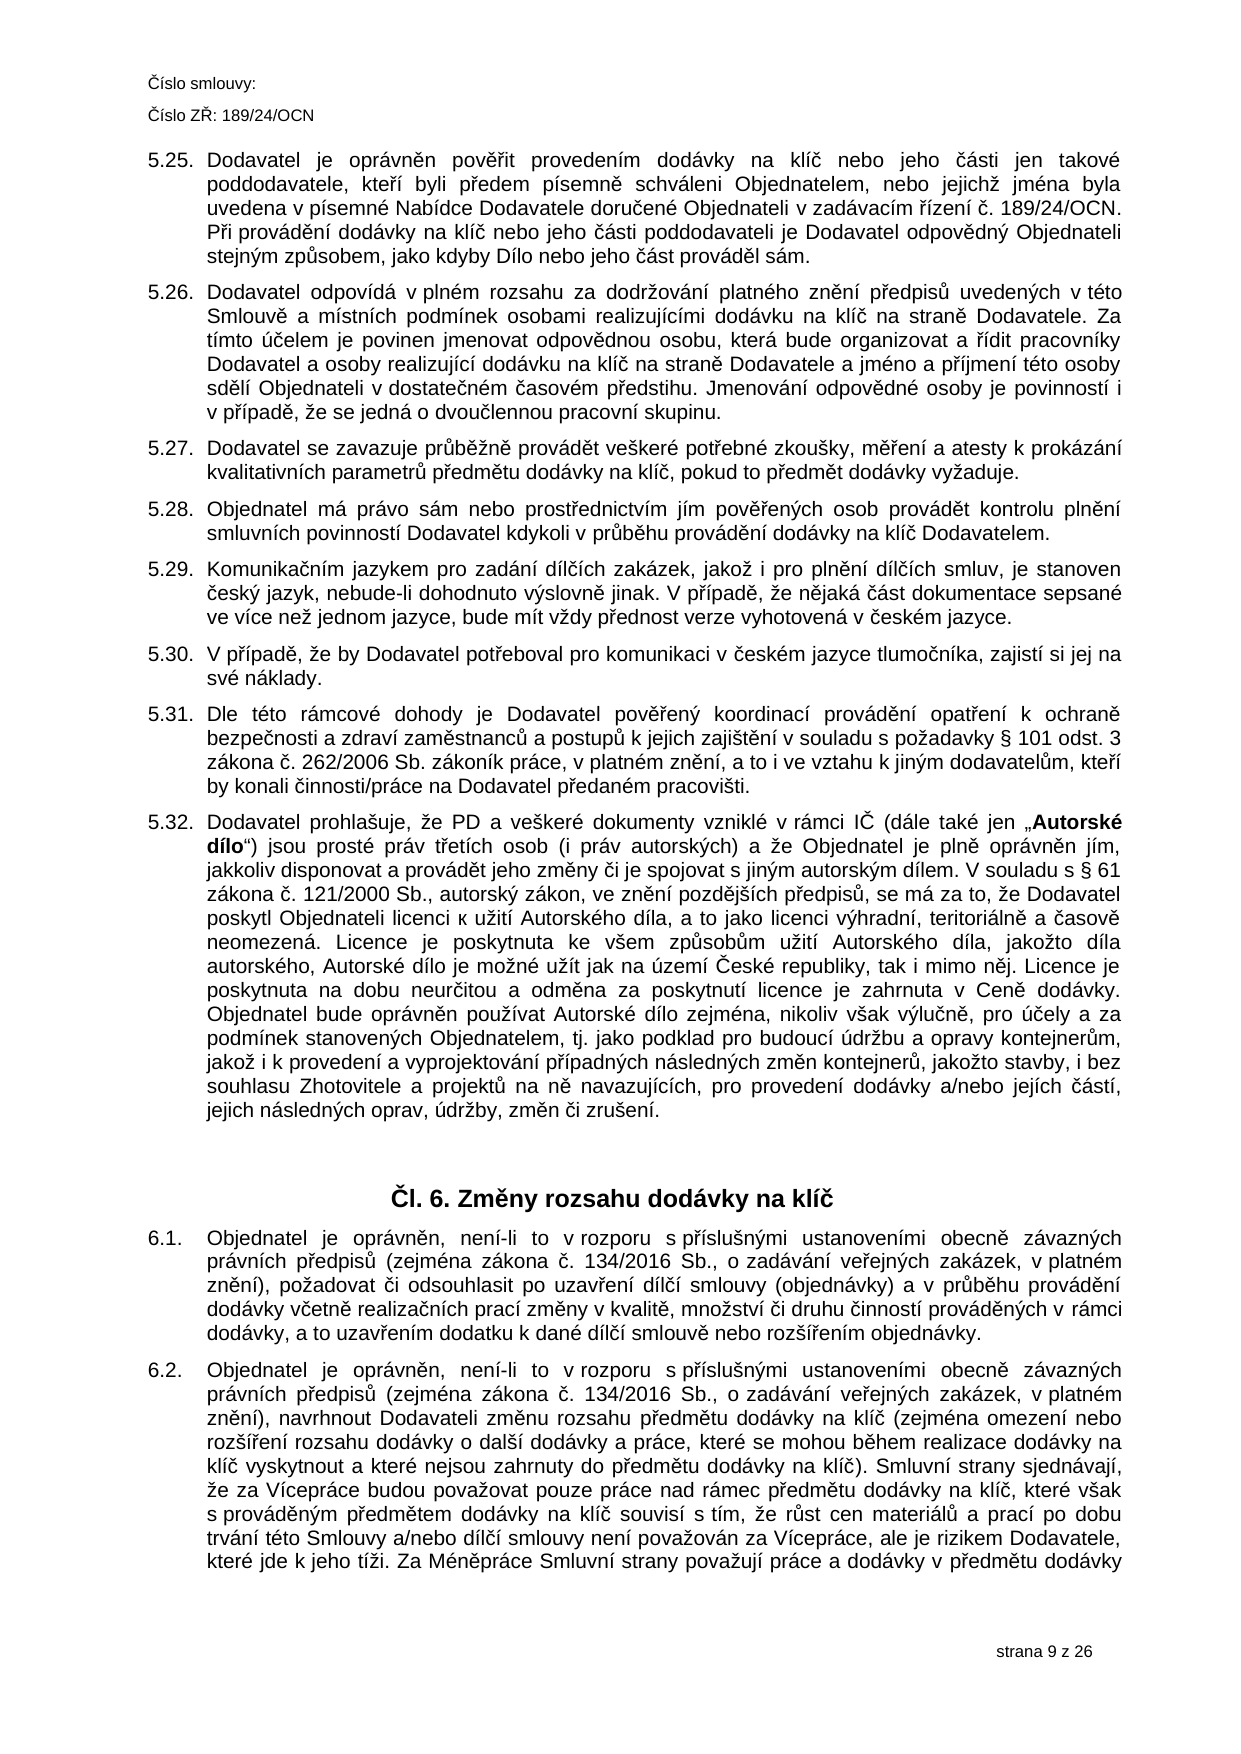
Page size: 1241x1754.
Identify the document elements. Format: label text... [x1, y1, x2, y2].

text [148, 1358, 1122, 1573]
text Objednatel je oprávněn, není-li to v rozporu s příslušnými ustanoveními obecně závazných právních předpisů (zejména zákona č. 134/2016 Sb., o zadávání veřejných zakázek, v platném znění), požadovat či odsouhlasit po uzavření dílčí smlouvy (objednávky) a v průběhu provádění dodávky včetně realizačních prací změny v kvalitě, množství či druhu činností prováděných v rámci dodávky, a to uzavřením dodatku k dané dílčí smlouvě nebo rozšířením objednávky. [148, 1225, 1122, 1345]
list Dodavatel se zavazuje průběžně provádět veškeré potřebné zkoušky, měření a atesty k prokázání kvalitativních parametrů předmětu dodávky na klíč, pokud to předmět dodávky vyžaduje. [148, 436, 1122, 484]
list Dodavatel odpovídá v plném rozsahu za dodržování platného znění předpisů uvedených v této Smlouvě a místních podmínek osobami realizujícími dodávku na klíč na straně Dodavatele. Za tímto účelem je povinen jmenovat odpovědnou osobu, která bude organizovat a řídit pracovníky Dodavatel a osoby realizující dodávku na klíč na straně Dodavatele a jméno a příjmení této osoby sdělí Objednateli v dostatečném časovém předstihu. Jmenování odpovědné osoby je povinností i v případě, že se jedná o dvoučlennou pracovní skupinu. [148, 280, 1122, 424]
list Dodavatel je oprávněn pověřit provedením dodávky na klíč nebo jeho části jen takové poddodavatele, kteří byli předem písemně schváleni Objednatelem, nebo jejichž jména byla uvedena v písemné Nabídce Dodavatele doručené Objednateli v zadávacím řízení č. 189/24/OCN. Při provádění dodávky na klíč nebo jeho části poddodavateli je Dodavatel odpovědný Objednateli stejným způsobem, jako kdyby Dílo nebo jeho část prováděl sám. [148, 148, 1122, 267]
list Dle této rámcové dohody je Dodavatel pověřený koordinací provádění opatření k ochraně bezpečnosti a zdraví zaměstnanců a postupů k jejich zajištění v souladu s požadavky § 101 odst. 3 zákona č. 262/2006 Sb. zákoník práce, v platném znění, a to i ve vztahu k jiným dodavatelům, kteří by konali činnosti/práce na Dodavatel předaném pracovišti. [148, 702, 1122, 798]
list Dodavatel prohlašuje, že PD a veškeré dokumenty vzniklé v rámci IČ (dále také jen „Autorské dílo“) jsou prosté práv třetích osob (i práv autorských) a že Objednatel je plně oprávněn jím, jakkoliv disponovat a provádět jeho změny či je spojovat s jiným autorským dílem. V souladu s § 61 zákona č. 121/2000 Sb., autorský zákon, ve znění pozdějších předpisů, se má za to, že Dodavatel poskytl Objednateli licenci к užití Autorského díla, a to jako licenci výhradní, teritoriálně a časově neomezená. Licence je poskytnuta ke všem způsobům užití Autorského díla, jakožto díla autorského, Autorské dílo je možné užít jak na území České republiky, tak i mimo něj. Licence je poskytnuta na dobu neurčitou a odměna za poskytnutí licence je zahrnuta v Ceně dodávky. Objednatel bude oprávněn používat Autorské dílo zejména, nikoliv však výlučně, pro účely a za podmínek stanovených Objednatelem, tj. jako podklad pro budoucí údržbu a opravy kontejnerům, jakož i k provedení a vyprojektování případných následných změn kontejnerů, jakožto stavby, i bez souhlasu Zhotovitele a projektů na ně navazujících, pro provedení dodávky a/nebo jejích částí, jejich následných oprav, údržby, změn či zrušení. [148, 810, 1122, 1122]
list Komunikačním jazykem pro zadání dílčích zakázek, jakož i pro plnění dílčích smluv, je stanoven český jazyk, nebude-li dohodnuto výslovně jinak. V případě, že nějaká část dokumentace sepsané ve více než jednom jazyce, bude mít vždy přednost verze vyhotovená v českém jazyce. [148, 557, 1122, 629]
list V případě, že by Dodavatel potřeboval pro komunikaci v českém jazyce tlumočníka, zajistí si jej na své náklady. [148, 641, 1122, 689]
list Objednatel má právo sám nebo prostřednictvím jím pověřených osob provádět kontrolu plnění smluvních povinností Dodavatel kdykoli v průběhu provádění dodávky na klíč Dodavatelem. [148, 497, 1122, 544]
text Změny rozsahu dodávky na klíč [102, 1184, 1122, 1213]
